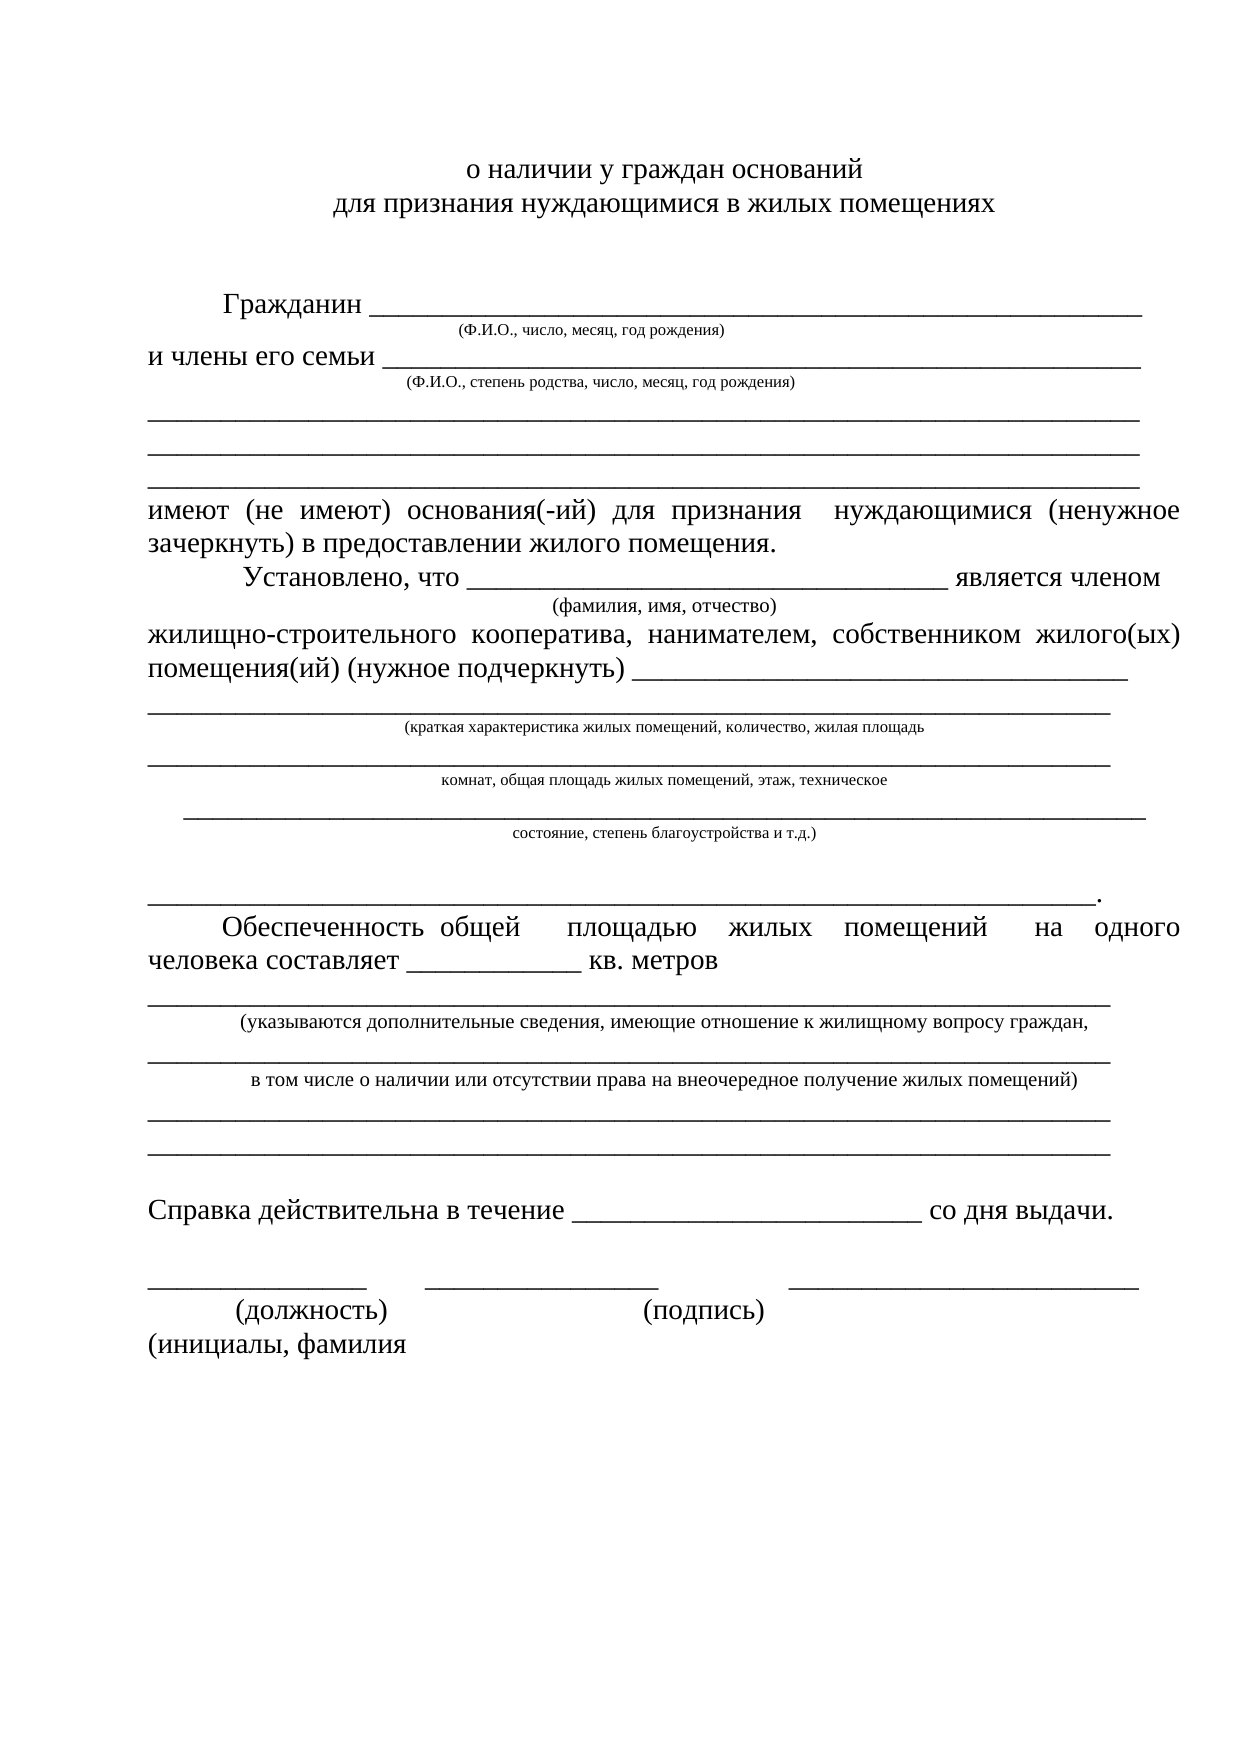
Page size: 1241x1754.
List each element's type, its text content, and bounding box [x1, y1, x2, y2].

text имеют (не имеют) основания(-ий) для признания нуждающимися (ненужное зачеркнуть) в предоставлении жилого помещения. [148, 492, 1181, 559]
text состояние, степень благоустройства и т.д.) [148, 823, 1181, 842]
text _________________________________________________________________. [148, 875, 1181, 909]
text __________________________________________________________________ [148, 1091, 1181, 1125]
text для признания нуждающимися в жилых помещениях [148, 185, 1181, 219]
text в том числе о наличии или отсутствии права на внеочередное получение жилых помещений) [148, 1067, 1181, 1091]
text __________________________________________________________________ [148, 976, 1181, 1009]
text (краткая характеристика жилых помещений, количество, жилая площадь [148, 717, 1181, 736]
text _______________ ________________ ________________________ [148, 1259, 1181, 1292]
text жилищно-строительного кооператива, нанимателем, собственником жилого(ых) помещения(ий) (нужное подчеркнуть) __________________________________ [148, 617, 1181, 684]
text и члены его семьи ____________________________________________________ [148, 338, 1181, 372]
text Справка действительна в течение ________________________ со дня выдачи. [148, 1192, 1181, 1225]
text ____________________________________________________________________ [148, 458, 1181, 492]
text __________________________________________________________________ [148, 1125, 1181, 1158]
text ____________________________________________________________________ [148, 391, 1181, 425]
text ____________________________________________________________________ [148, 425, 1181, 458]
text Обеспеченность общей площадью жилых помещений на одного человека составляет ____________ кв. метров [148, 909, 1181, 976]
text __________________________________________________________________ [148, 684, 1181, 717]
text (Ф.И.О., степень родства, число, месяц, год рождения) [148, 372, 1181, 391]
text (указываются дополнительные сведения, имеющие отношение к жилищному вопросу граждан, [148, 1009, 1181, 1033]
text комнат, общая площадь жилых помещений, этаж, техническое __________________________________________________________________ [148, 770, 1181, 823]
text о наличии у граждан оснований [148, 152, 1181, 185]
text __________________________________________________________________ [148, 736, 1181, 770]
text Гражданин _____________________________________________________ [148, 286, 1181, 319]
text Установлено, что _________________________________ является членом (фамилия, имя, отчество) [148, 559, 1181, 617]
text __________________________________________________________________ [148, 1033, 1181, 1067]
text (Ф.И.О., число, месяц, год рождения) [148, 319, 1181, 338]
text (должность) (подпись) (инициалы, фамилия [148, 1292, 1181, 1359]
